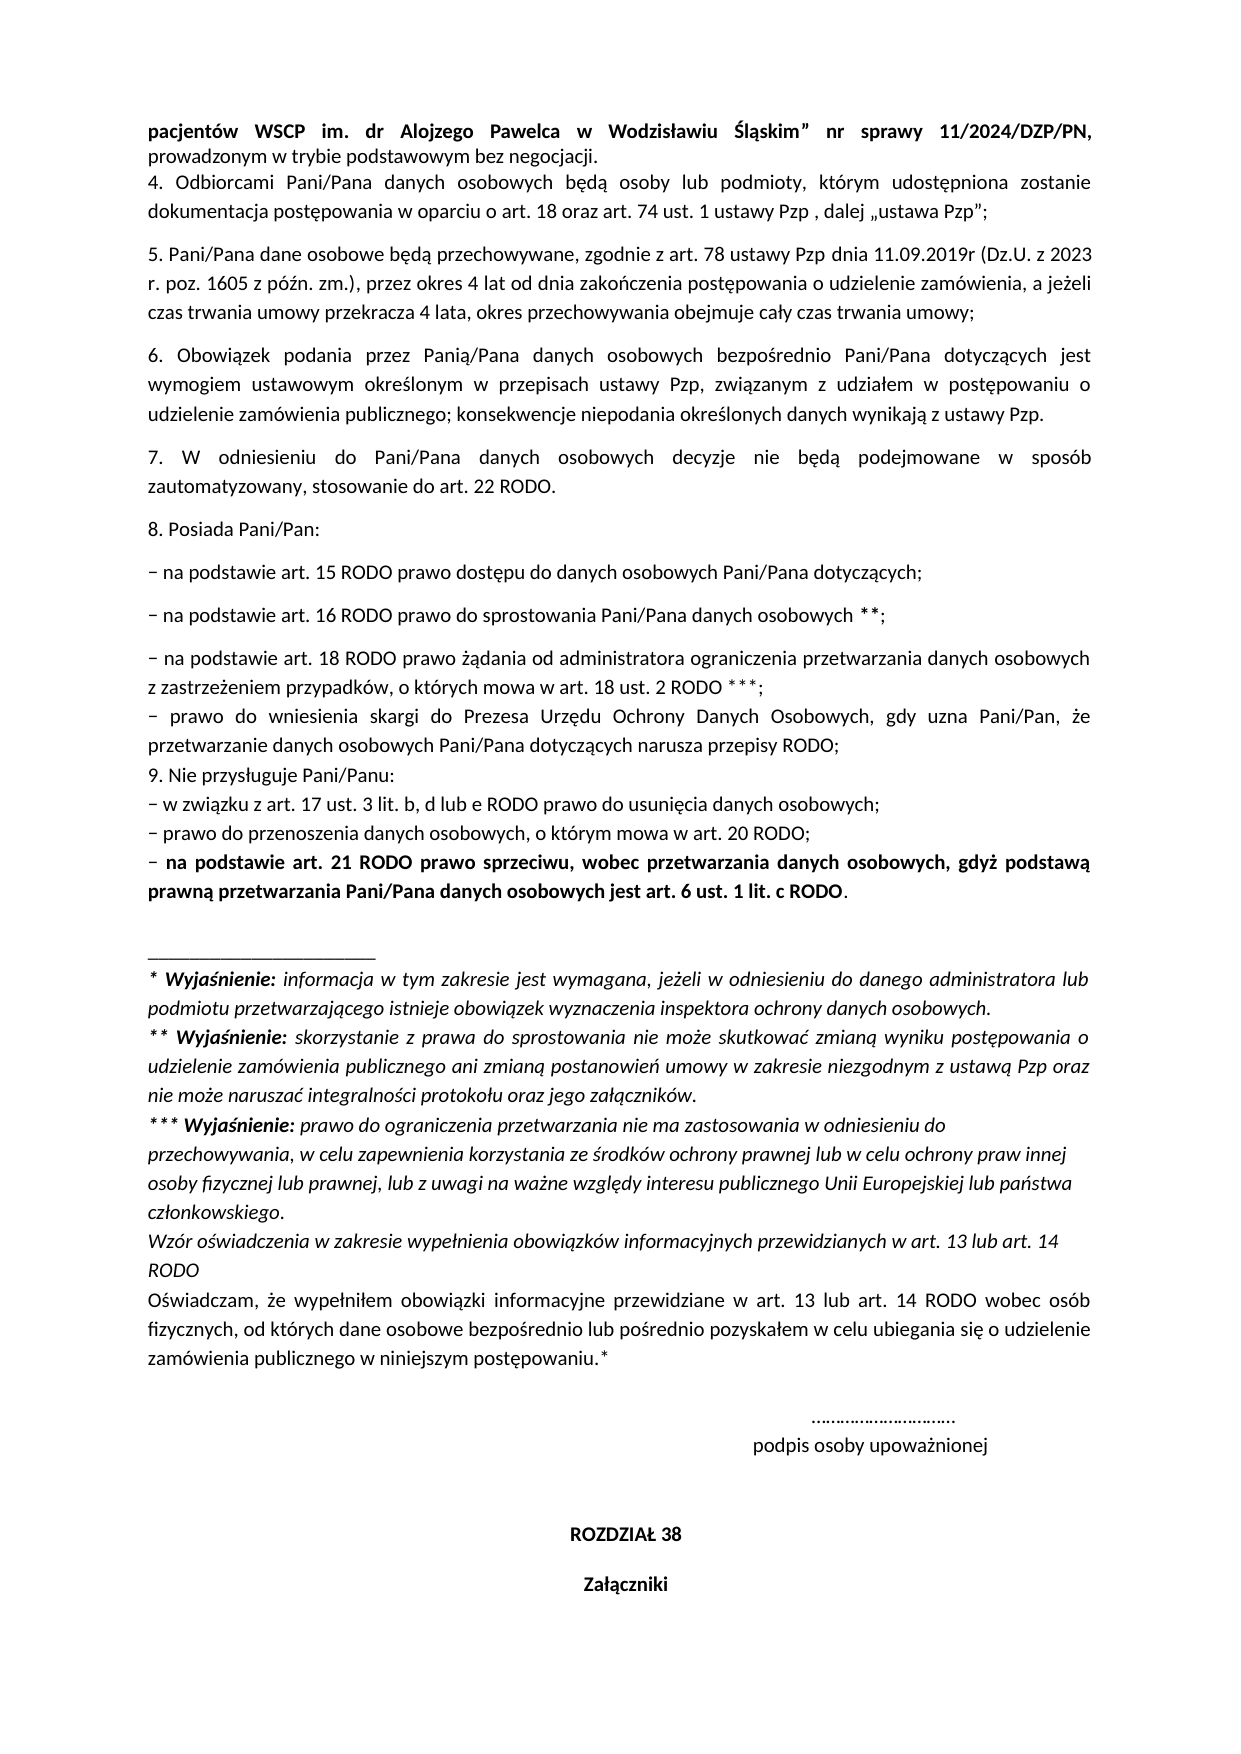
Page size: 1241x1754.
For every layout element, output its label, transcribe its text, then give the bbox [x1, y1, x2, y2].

text ______________________ [148, 937, 1093, 962]
text 4. Odbiorcami Pani/Pana danych osobowych będą osoby lub podmioty, którym udostępniona zostanie dokumentacja postępowania w oparciu o art. 18 oraz art. 74 ust. 1 ustawy Pzp , dalej „ustawa Pzp”; [148, 169, 1093, 223]
text Oświadczam, że wypełniłem obowiązki informacyjne przewidziane w art. 13 lub art. 14 RODO wobec osób fizycznych, od których dane osobowe bezpośrednio lub pośrednio pozyskałem w celu ubiegania się o udzielenie zamówienia publicznego w niniejszym postępowaniu.* [148, 1287, 1093, 1371]
text − prawo do wniesienia skargi do Prezesa Urzędu Ochrony Danych Osobowych, gdy uzna Pani/Pan, że przetwarzanie danych osobowych Pani/Pana dotyczących narusza przepisy RODO; [148, 703, 1093, 758]
text Wzór oświadczenia w zakresie wypełnienia obowiązków informacyjnych przewidzianych w art. 13 lub art. 14 RODO [148, 1228, 1093, 1283]
text − na podstawie art. 15 RODO prawo dostępu do danych osobowych Pani/Pana dotyczących; [148, 559, 1093, 584]
text 6. Obowiązek podania przez Panią/Pana danych osobowych bezpośrednio Pani/Pana dotyczących jest wymogiem ustawowym określonym w przepisach ustawy Pzp, związanym z udziałem w postępowaniu o udzielenie zamówienia publicznego; konsekwencje niepodania określonych danych wynikają z ustawy Pzp. [148, 342, 1093, 426]
text 9. Nie przysługuje Pani/Panu: [148, 762, 1093, 787]
text 5. Pani/Pana dane osobowe będą przechowywane, zgodnie z art. 78 ustawy Pzp dnia 11.09.2019r (Dz.U. z 2023 r. poz. 1605 z późn. zm.), przez okres 4 lat od dnia zakończenia postępowania o udzielenie zamówienia, a jeżeli czas trwania umowy przekracza 4 lata, okres przechowywania obejmuje cały czas trwania umowy; [148, 241, 1093, 325]
text − na podstawie art. 18 RODO prawo żądania od administratora ograniczenia przetwarzania danych osobowych z zastrzeżeniem przypadków, o których mowa w art. 18 ust. 2 RODO ***; [148, 645, 1093, 700]
text ………………………… [738, 1403, 1093, 1429]
text − prawo do przenoszenia danych osobowych, o którym mowa w art. 20 RODO; [148, 820, 1093, 846]
text 7. W odniesieniu do Pani/Pana danych osobowych decyzje nie będą podejmowane w sposób zautomatyzowany, stosowanie do art. 22 RODO. [148, 444, 1093, 498]
text − na podstawie art. 21 RODO prawo sprzeciwu, wobec przetwarzania danych osobowych, gdyż podstawą prawną przetwarzania Pani/Pana danych osobowych jest art. 6 ust. 1 lit. c RODO. [148, 849, 1093, 904]
text ** Wyjaśnienie: skorzystanie z prawa do sprostowania nie może skutkować zmianą wyniku postępowania o udzielenie zamówienia publicznego ani zmianą postanowień umowy w zakresie niezgodnym z ustawą Pzp oraz nie może naruszać integralności protokołu oraz jego załączników. [148, 1024, 1093, 1108]
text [148, 118, 1093, 169]
text podpis osoby upoważnionej [148, 1433, 1093, 1458]
text *** Wyjaśnienie: prawo do ograniczenia przetwarzania nie ma zastosowania w odniesieniu do przechowywania, w celu zapewnienia korzystania ze środków ochrony prawnej lub w celu ochrony praw innej osoby fizycznej lub prawnej, lub z uwagi na ważne względy interesu publicznego Unii Europejskiej lub państwa członkowskiego. [148, 1112, 1093, 1225]
text ROZDZIAŁ 38 [159, 1521, 1093, 1547]
text * Wyjaśnienie: informacja w tym zakresie jest wymagana, jeżeli w odniesieniu do danego administratora lub podmiotu przetwarzającego istnieje obowiązek wyznaczenia inspektora ochrony danych osobowych. [148, 966, 1093, 1021]
text 8. Posiada Pani/Pan: [148, 516, 1093, 541]
text − na podstawie art. 16 RODO prawo do sprostowania Pani/Pana danych osobowych **; [148, 602, 1093, 627]
text Załączniki [159, 1571, 1093, 1597]
text − w związku z art. 17 ust. 3 lit. b, d lub e RODO prawo do usunięcia danych osobowych; [148, 791, 1093, 816]
